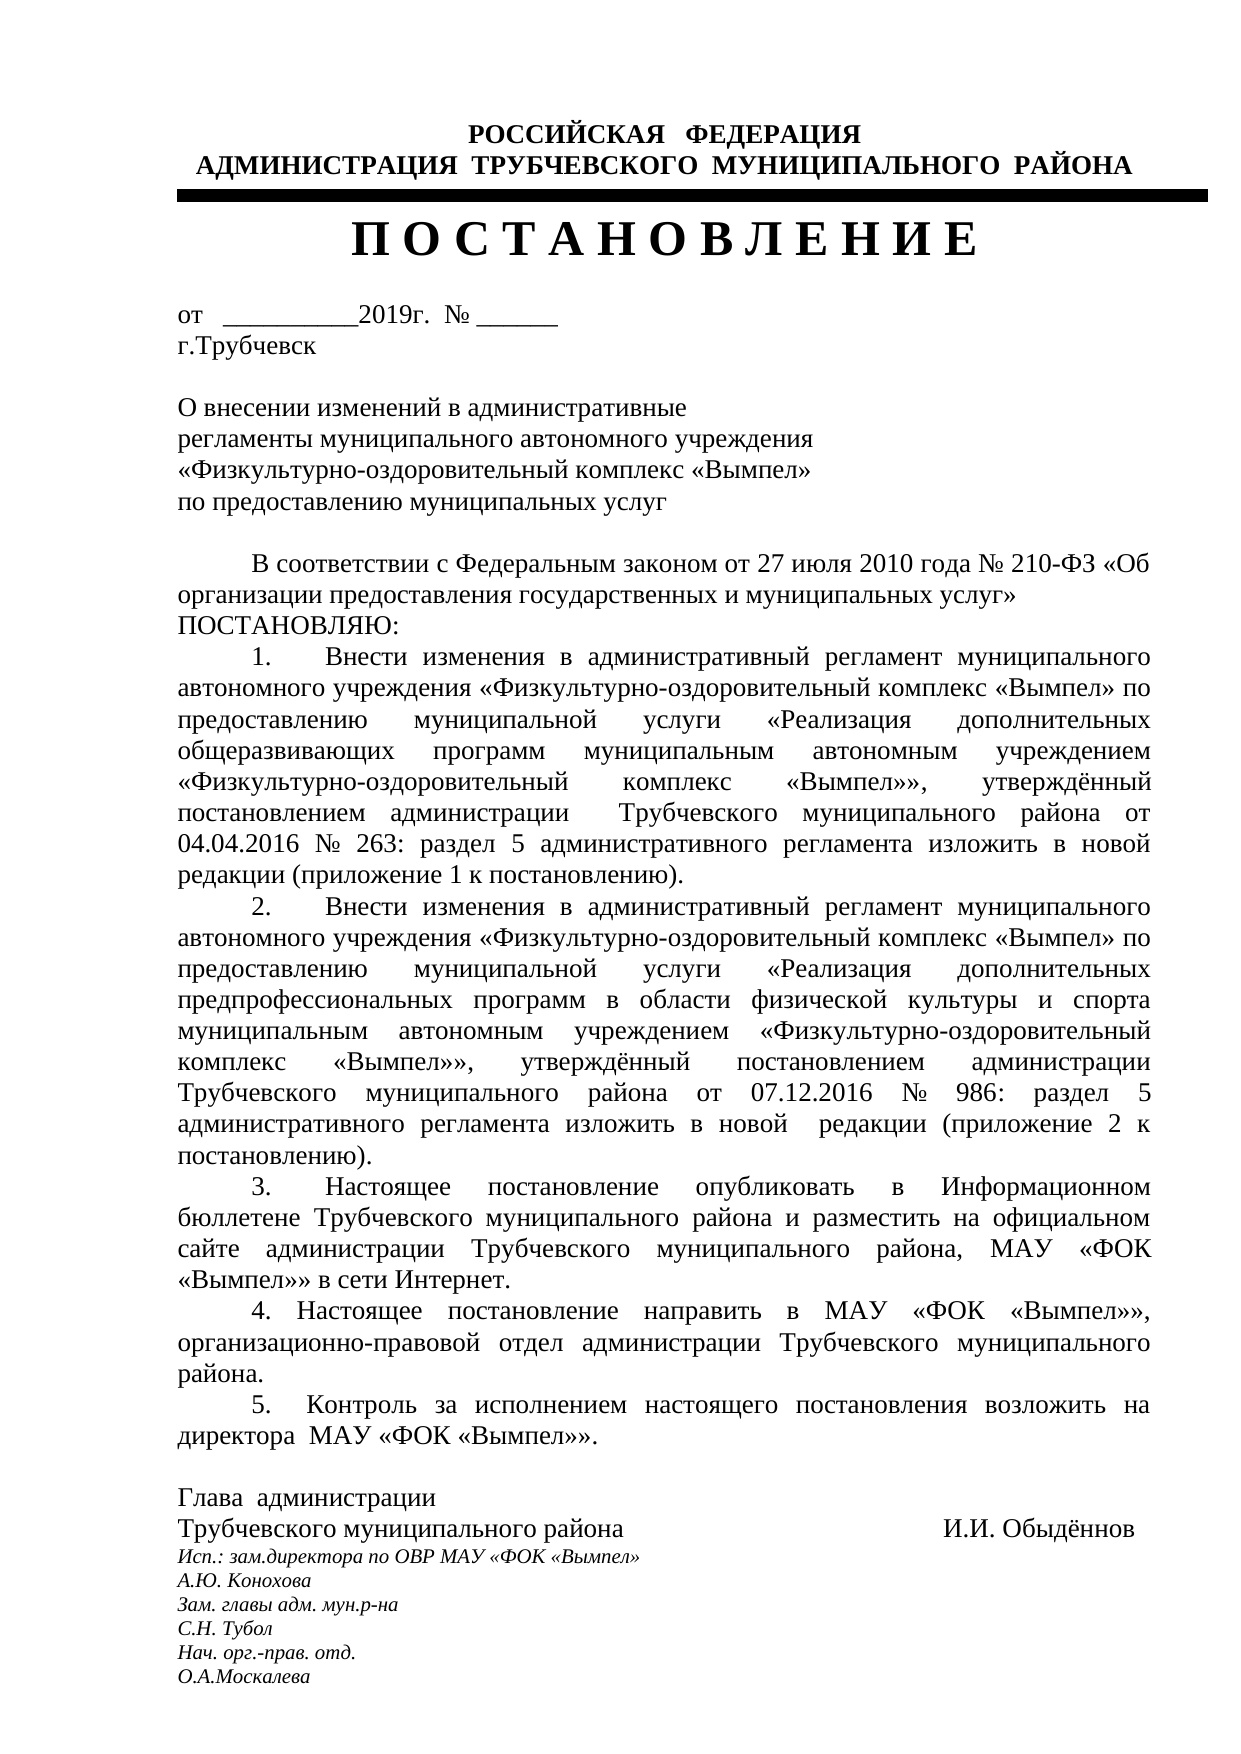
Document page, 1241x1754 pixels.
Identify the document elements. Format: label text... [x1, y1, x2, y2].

text г.Трубчевск [177, 329, 1152, 360]
text П О С Т А Н О В Л Е Н И Е [177, 209, 1152, 267]
list Внести изменения в административный регламент муниципального автономного учреждения «Физкультурно-оздоровительный комплекс «Вымпел» по предоставлению муниципальной услуги «Реализация дополнительных предпрофессиональных программ в области физической культуры и спорта муниципальным автономным учреждением «Физкультурно-оздоровительный комплекс «Вымпел»», утверждённый постановлением администрации Трубчевского муниципального района от 07.12.2016 № 986: раздел 5 административного регламента изложить в новой редакции (приложение 2 к постановлению). [177, 889, 1152, 1076]
text Зам. главы адм. мун.р-на [177, 1592, 1152, 1616]
text ПОСТАНОВЛЯЮ: [177, 609, 1152, 640]
text 5. Контроль за исполнением настоящего постановления возложить на директора МАУ «ФОК «Вымпел»». [177, 1388, 1152, 1450]
text О внесении изменений в административные [177, 391, 1152, 422]
list Внести изменения в административный регламент муниципального автономного учреждения «Физкультурно-оздоровительный комплекс «Вымпел» по предоставлению муниципальной услуги «Реализация дополнительных предпрофессиональных программ в области физической культуры и спорта муниципальным автономным учреждением «Физкультурно-оздоровительный комплекс «Вымпел»», утверждённый постановлением администрации Трубчевского муниципального района от 07.12.2016 № 986: раздел 5 административного регламента изложить в новой редакции (приложение 2 к постановлению). [177, 1076, 1152, 1170]
text Нач. орг.-прав. отд. [177, 1640, 1152, 1664]
text А.Ю. Конохова [177, 1568, 1152, 1592]
text от __________2019г. № ______ [177, 298, 1152, 329]
text Исп.: зам.директора по ОВР МАУ «ФОК «Вымпел» [177, 1544, 1152, 1568]
text 4. Настоящее постановление направить в МАУ «ФОК «Вымпел»», организационно-правовой отдел администрации Трубчевского муниципального района. [177, 1294, 1152, 1388]
text Трубчевского муниципального района И.И. Обыдённов [177, 1512, 1152, 1544]
text В соответствии с Федеральным законом от 27 июля 2010 года № 210-ФЗ «Об организации предоставления государственных и муниципальных услуг» [177, 547, 1152, 609]
text регламенты муниципального автономного учреждения [177, 422, 1152, 453]
text С.Н. Тубол [177, 1616, 1152, 1640]
list Внести изменения в административный регламент муниципального автономного учреждения «Физкультурно-оздоровительный комплекс «Вымпел» по предоставлению муниципальной услуги «Реализация дополнительных общеразвивающих программ муниципальным автономным учреждением «Физкультурно-оздоровительный комплекс «Вымпел»», утверждённый постановлением администрации Трубчевского муниципального района от 04.04.2016 № 263: раздел 5 административного регламента изложить в новой редакции (приложение 1 к постановлению). [177, 827, 1152, 889]
list Внести изменения в административный регламент муниципального автономного учреждения «Физкультурно-оздоровительный комплекс «Вымпел» по предоставлению муниципальной услуги «Реализация дополнительных общеразвивающих программ муниципальным автономным учреждением «Физкультурно-оздоровительный комплекс «Вымпел»», утверждённый постановлением администрации Трубчевского муниципального района от 04.04.2016 № 263: раздел 5 административного регламента изложить в новой редакции (приложение 1 к постановлению). [177, 640, 1152, 796]
text по предоставлению муниципальных услуг [177, 485, 1152, 516]
text Глава администрации [177, 1481, 1152, 1512]
text АДМИНИСТРАЦИЯ ТРУБЧЕВСКОГО МУНИЦИПАЛЬНОГО РАЙОНА [177, 149, 1152, 180]
text РОССИЙСКАЯ ФЕДЕРАЦИЯ [177, 118, 1152, 149]
list Настоящее постановление опубликовать в Информационном бюллетене Трубчевского муниципального района и разместить на официальном сайте администрации Трубчевского муниципального района, МАУ «ФОК «Вымпел»» в сети Интернет. [177, 1170, 1152, 1294]
text О.А.Москалева [177, 1664, 1152, 1688]
text «Физкультурно-оздоровительный комплекс «Вымпел» [177, 453, 1152, 485]
